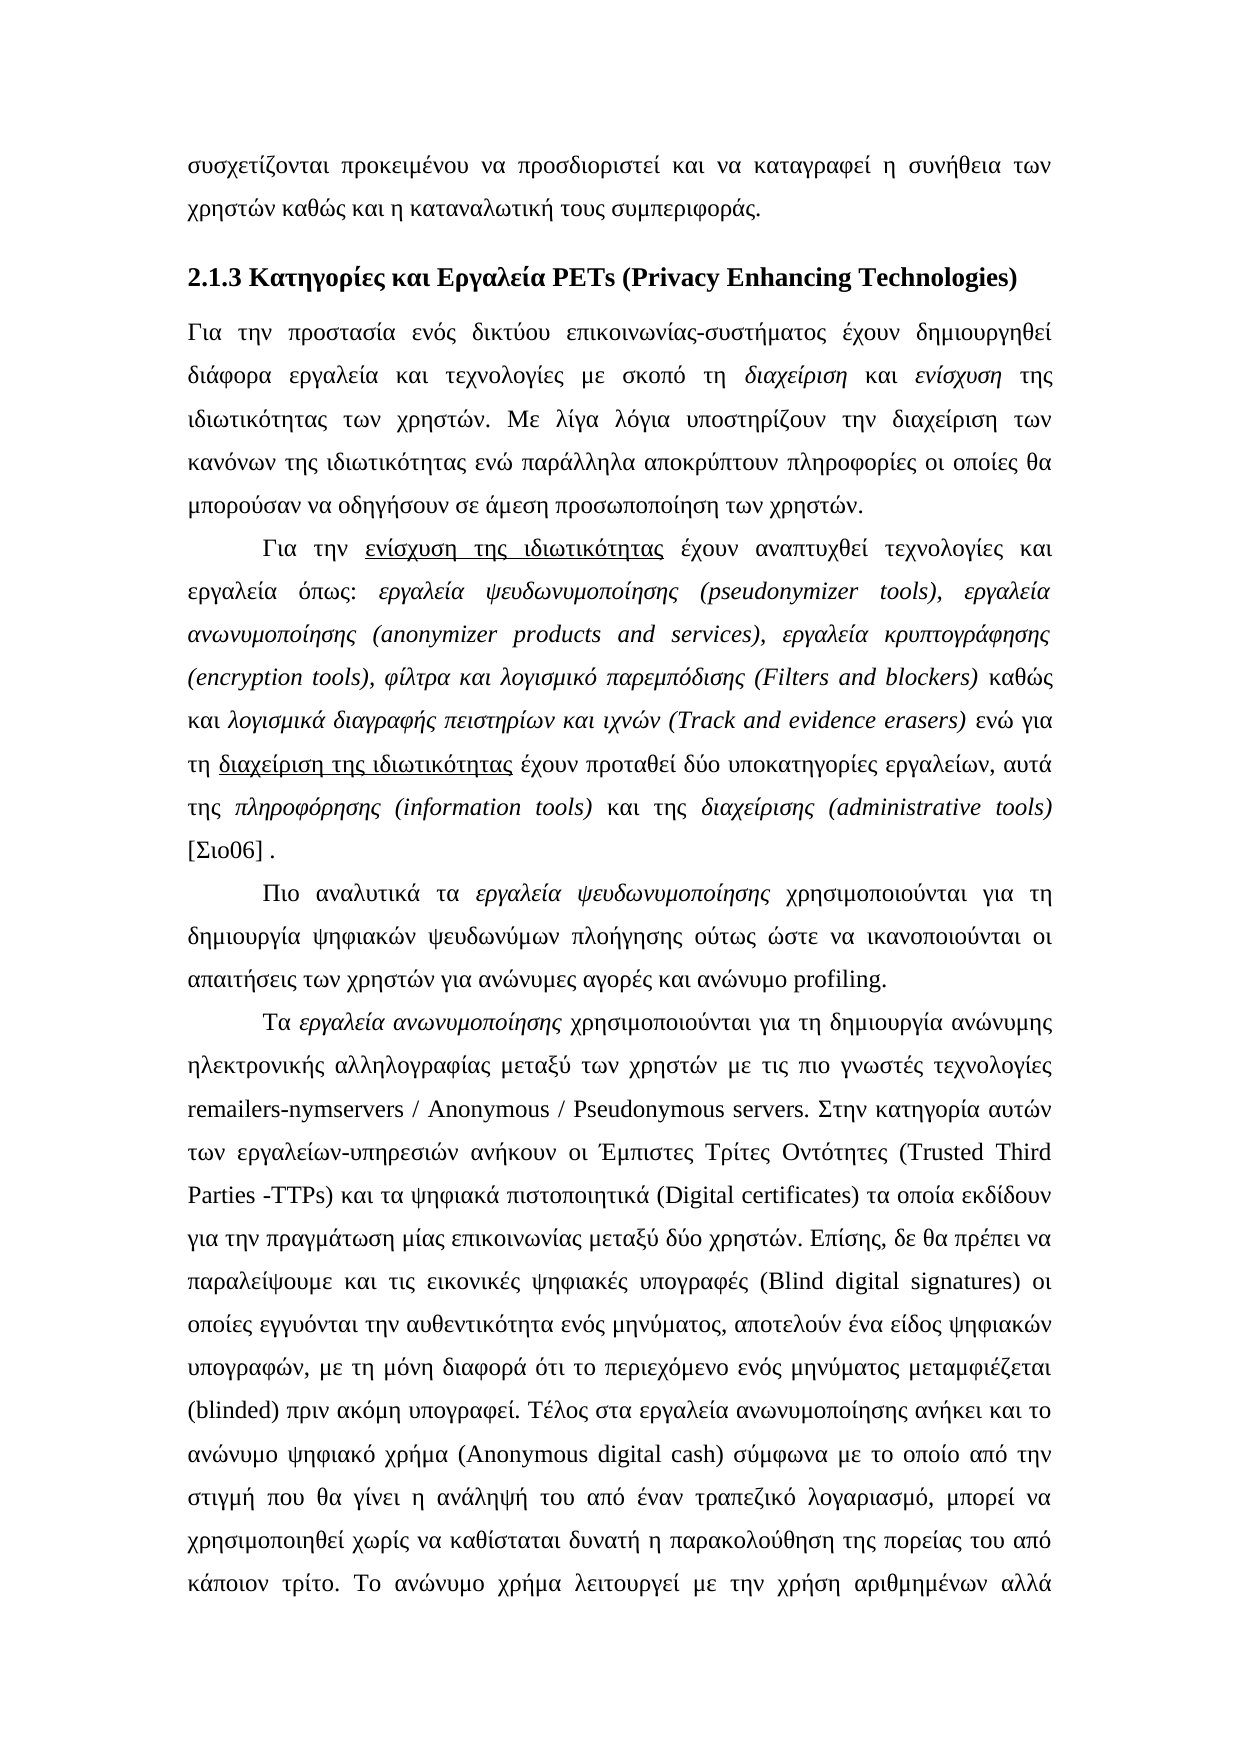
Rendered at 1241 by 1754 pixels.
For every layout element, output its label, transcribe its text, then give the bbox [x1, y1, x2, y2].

subtitle Κατηγορίες και Εργαλεία PETs (Privacy Enhancing Technologies) [187, 261, 1053, 292]
text Για την ενίσχυση της ιδιωτικότητας έχουν αναπτυχθεί τεχνολογίες και εργαλεία όπως: εργαλεία ψευδωνυμοποίησης (pseudonymizer tools), εργαλεία ανωνυμοποίησης (anonymizer products and services), εργαλεία κρυπτογράφησης (encryption tools), φίλτρα και λογισμικό παρεμπόδισης (Filters and blockers) καθώς και λογισμικά διαγραφής πειστηρίων και ιχνών (Track and evidence erasers) ενώ για τη διαχείριση της ιδιωτικότητας έχουν προταθεί δύο υποκατηγορίες εργαλείων, αυτά της πληροφόρησης (information tools) και της διαχείρισης (administrative tools) . [187, 533, 1053, 864]
text Για την προστασία ενός δικτύου επικοινωνίας-συστήματος έχουν δημιουργηθεί διάφορα εργαλεία και τεχνολογίες με σκοπό τη διαχείριση και ενίσχυση της ιδιωτικότητας των χρηστών. Με λίγα λόγια υποστηρίζουν την διαχείριση των κανόνων της ιδιωτικότητας ενώ παράλληλα αποκρύπτουν πληροφορίες οι οποίες θα μπορούσαν να οδηγήσουν σε άμεση προσωποποίηση των χρηστών. [187, 317, 1053, 519]
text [187, 1007, 1053, 1597]
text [187, 150, 1053, 222]
text Πιο αναλυτικά τα εργαλεία ψευδωνυμοποίησης χρησιμοποιούνται για τη δημιουργία ψηφιακών ψευδωνύμων πλοήγησης ούτως ώστε να ικανοποιούνται οι απαιτήσεις των χρηστών για ανώνυμες αγορές και ανώνυμο profiling. [187, 878, 1053, 993]
